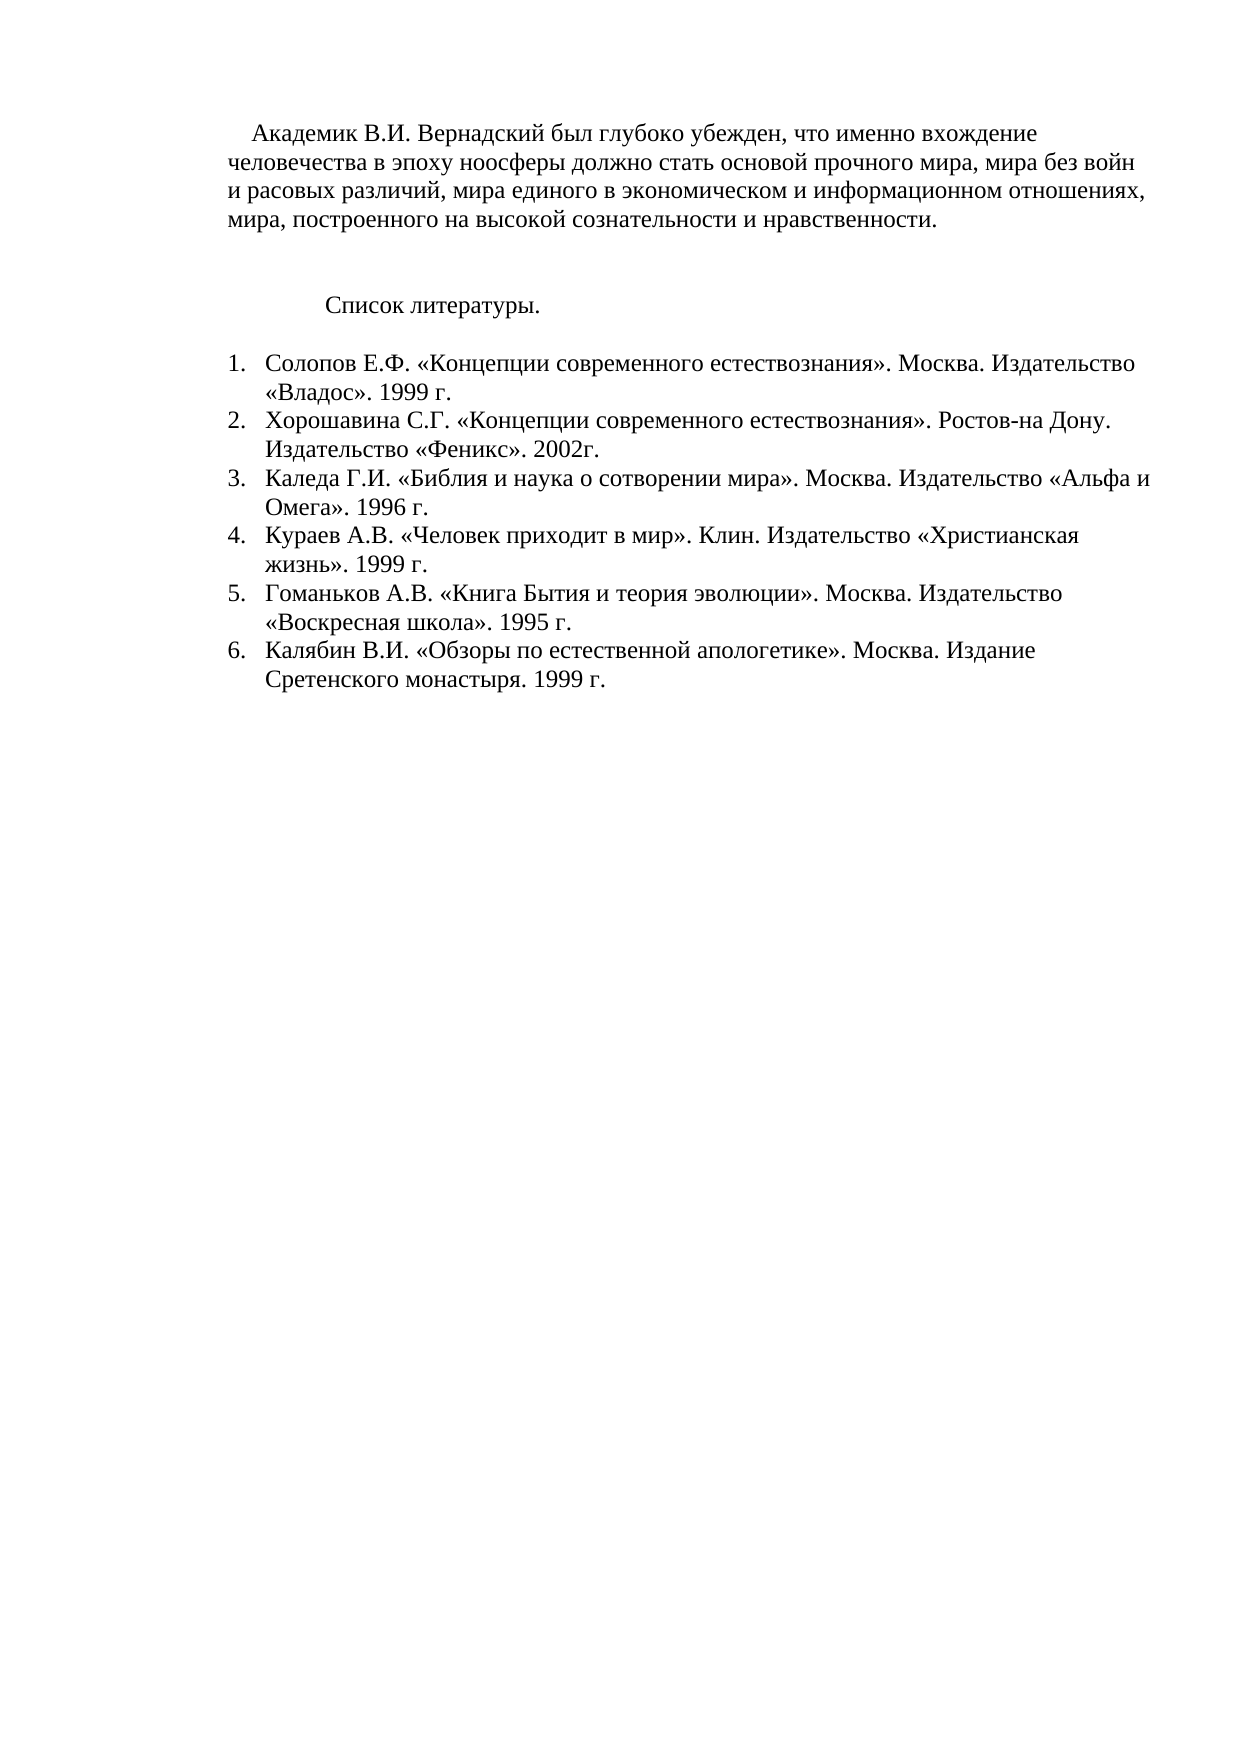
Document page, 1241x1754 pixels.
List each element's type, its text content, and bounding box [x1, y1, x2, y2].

list Каледа Г.И. «Библия и наука о сотворении мира». Москва. Издательство «Альфа и Омега». 1996 г. [227, 463, 1152, 521]
list Солопов Е.Ф. «Концепции современного естествознания». Москва. Издательство «Владос». 1999 г. [227, 348, 1152, 406]
list Хорошавина С.Г. «Концепции современного естествознания». Ростов-на Дону. Издательство «Феникс». 2002г. [227, 406, 1152, 463]
list Гоманьков А.В. «Книга Бытия и теория эволюции». Москва. Издательство «Воскресная школа». 1995 г. [227, 578, 1152, 636]
list Кураев А.В. «Человек приходит в мир». Клин. Издательство «Христианская жизнь». 1999 г. [227, 521, 1152, 578]
text Список литературы. [227, 291, 1152, 319]
list Калябин В.И. «Обзоры по естественной апологетике». Москва. Издание Сретенского монастыря. 1999 г. [227, 636, 1152, 693]
text Академик В.И. Вернадский был глубоко убежден, что именно вхождение человечества в эпоху ноосферы должно стать основой прочного мира, мира без войн и расовых различий, мира единого в экономическом и информационном отношениях, мира, построенного на высокой сознательности и нравственности. [227, 118, 1152, 233]
